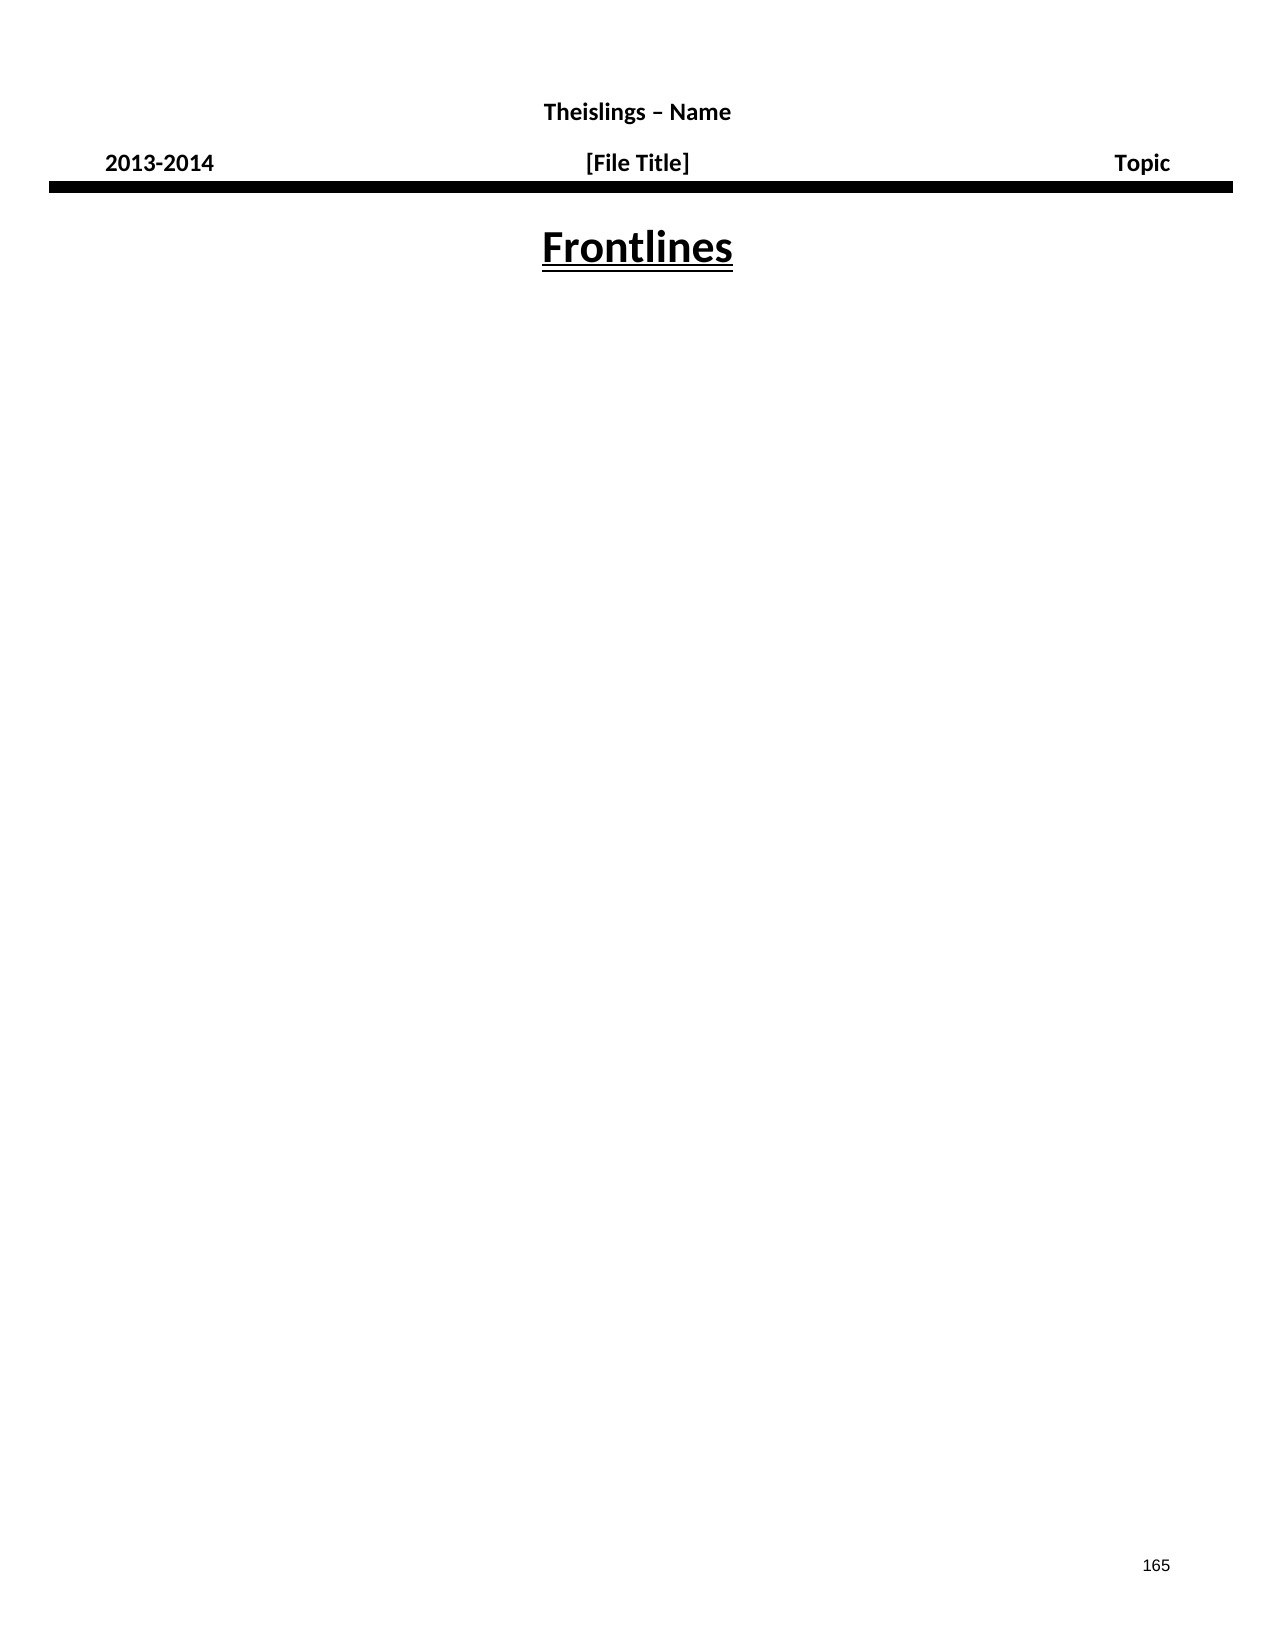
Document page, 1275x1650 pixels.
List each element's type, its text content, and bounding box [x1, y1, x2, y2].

subtitle Frontlines [105, 218, 1170, 274]
